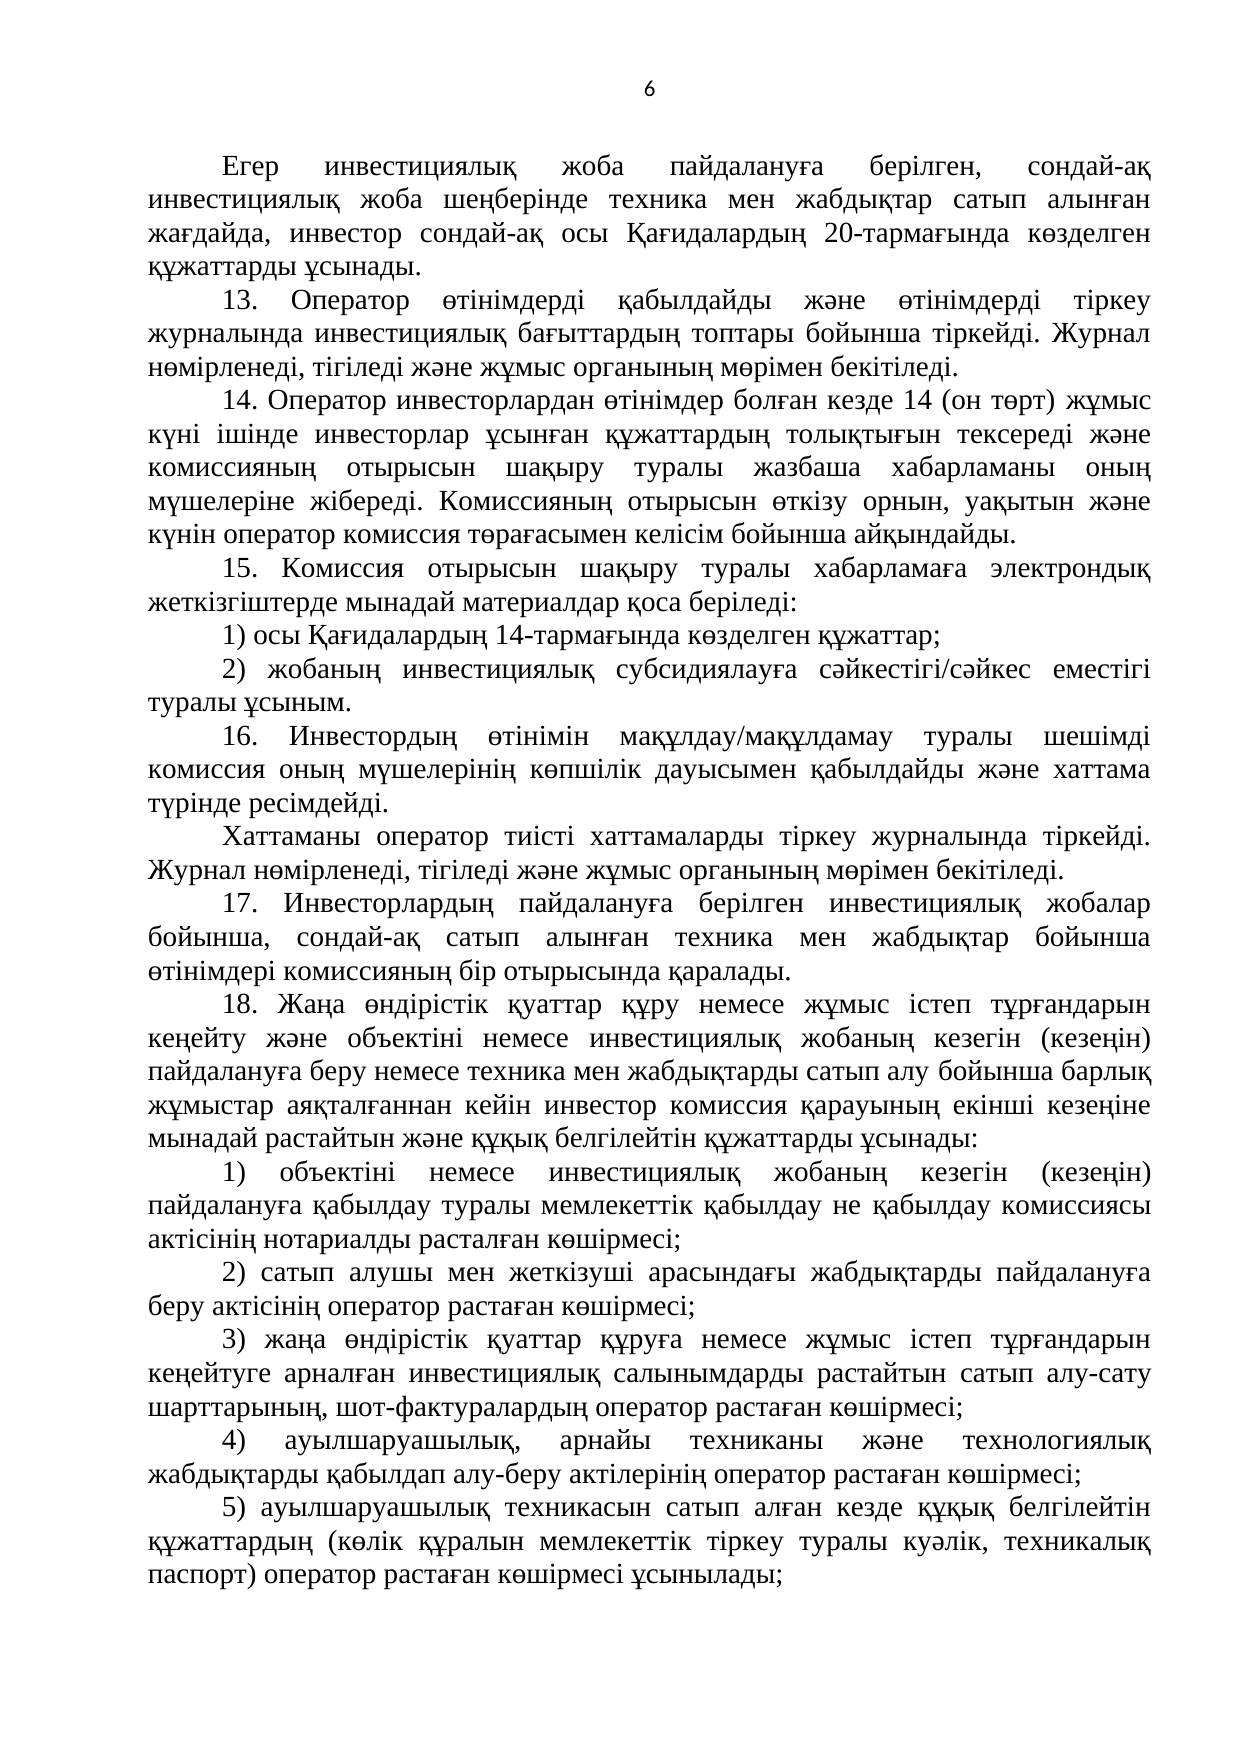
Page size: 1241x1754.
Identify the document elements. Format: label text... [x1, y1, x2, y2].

text 15. Комиссия отырысын шақыру туралы хабарламаға электрондық жеткізгіштерде мынадай материалдар қоса беріледі: [148, 550, 1152, 617]
text 16. Инвестордың өтінімін мақұлдау/мақұлдамау туралы шешімді комиссия оның мүшелерінің көпшілік дауысымен қабылдайды және хаттама түрінде ресімдейді. [148, 718, 1152, 818]
text Егер инвестициялық жоба пайдалануға берілген, сондай-ақ инвестициялық жоба шеңберінде техника мен жабдықтар сатып алынған жағдайда, инвестор сондай-ақ осы Қағидалардың 20-тармағында көзделген құжаттарды ұсынады. [148, 148, 1152, 282]
text 2) жобаның инвестициялық субсидиялауға сәйкестігі/сәйкес еместігі туралы ұсыным. [148, 651, 1152, 718]
text 5) ауылшаруашылық техникасын сатып алған кезде құқық белгілейтін құжаттардың (көлік құралын мемлекеттік тіркеу туралы куәлік, техникалық паспорт) оператор растаған көшірмесі ұсынылады; [148, 1489, 1152, 1590]
text 18. Жаңа өндірістік қуаттар құру немесе жұмыс істеп тұрғандарын кеңейту және объектіні немесе инвестициялық жобаның кезегін (кезеңін) пайдалануға беру немесе техника мен жабдықтарды сатып алу бойынша барлық жұмыстар аяқталғаннан кейін инвестор комиссия қарауының екінші кезеңіне мынадай растайтын және құқық белгілейтін құжаттарды ұсынады: [148, 986, 1152, 1154]
text 1) осы Қағидалардың 14-тармағында көзделген құжаттар; [148, 617, 1152, 651]
text 17. Инвесторлардың пайдалануға берілген инвестициялық жобалар бойынша, сондай-ақ сатып алынған техника мен жабдықтар бойынша өтінімдері комиссияның бір отырысында қаралады. [148, 886, 1152, 986]
text 1) объектіні немесе инвестициялық жобаның кезегін (кезеңін) пайдалануға қабылдау туралы мемлекеттік қабылдау не қабылдау комиссиясы актісінің нотариалды расталған көшірмесі; [148, 1154, 1152, 1254]
text 2) сатып алушы мен жеткізуші арасындағы жабдықтарды пайдалануға беру актісінің оператор растаған көшірмесі; [148, 1254, 1152, 1322]
text 3) жаңа өндірістік қуаттар құруға немесе жұмыс істеп тұрғандарын кеңейтуге арналған инвестициялық салынымдарды растайтын сатып алу-сату шарттарының, шот-фактуралардың оператор растаған көшірмесі; [148, 1322, 1152, 1422]
text Хаттаманы оператор тиісті хаттамаларды тіркеу журналында тіркейді. Журнал нөмірленеді, тігіледі және жұмыс органының мөрімен бекітіледі. [148, 818, 1152, 886]
text 13. Оператор өтінімдерді қабылдайды және өтінімдерді тіркеу журналында инвестициялық бағыттардың топтары бойынша тіркейді. Журнал нөмірленеді, тігіледі және жұмыс органының мөрімен бекітіледі. [148, 282, 1152, 382]
text 14. Оператор инвесторлардан өтінімдер болған кезде 14 (он төрт) жұмыс күні ішінде инвесторлар ұсынған құжаттардың толықтығын тексереді және комиссияның отырысын шақыру туралы жазбаша хабарламаны оның мүшелеріне жібереді. Комиссияның отырысын өткізу орнын, уақытын және күнін оператор комиссия төрағасымен келісім бойынша айқындайды. [148, 382, 1152, 550]
text 4) ауылшаруашылық, арнайы техниканы және технологиялық жабдықтарды қабылдап алу-беру актілерінің оператор растаған көшірмесі; [148, 1422, 1152, 1489]
